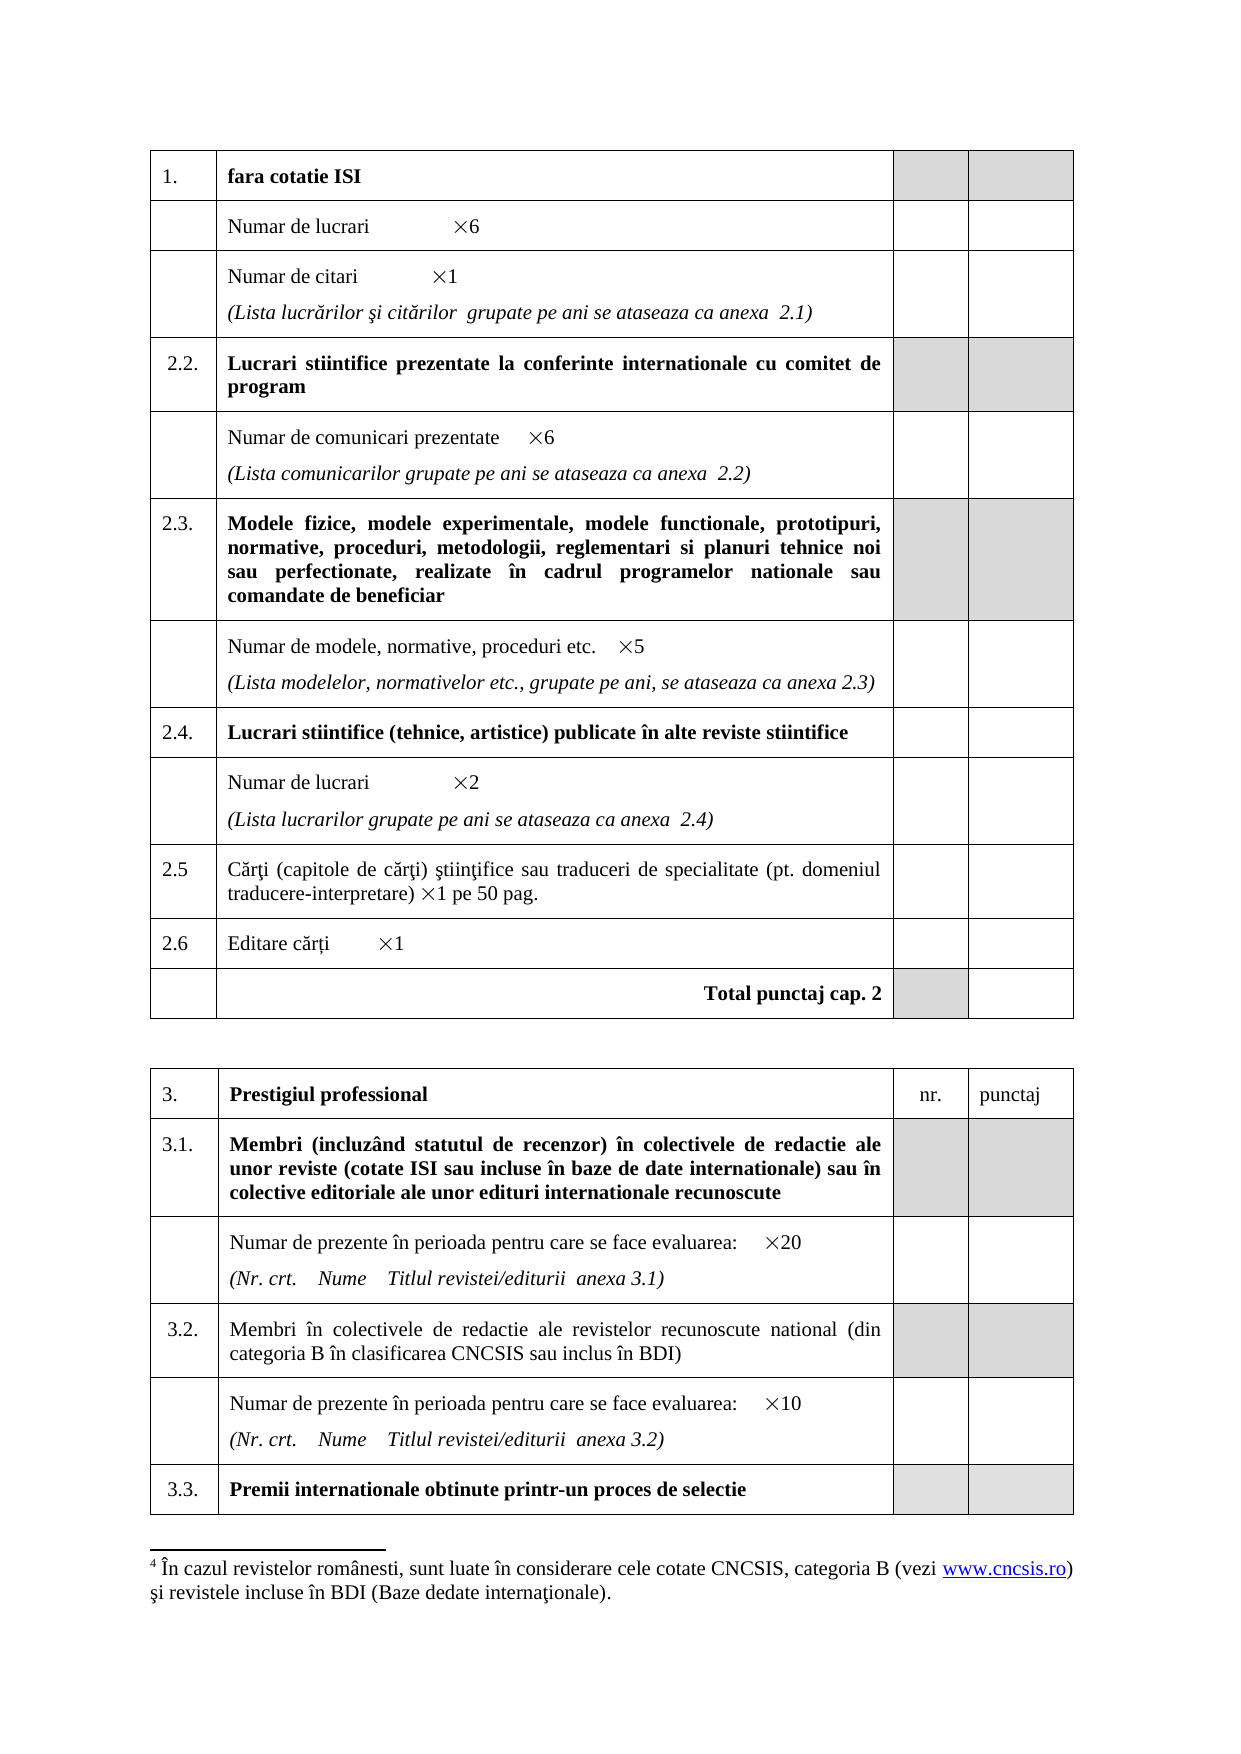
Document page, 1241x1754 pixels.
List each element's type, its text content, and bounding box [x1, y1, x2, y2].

table_cell [894, 201, 968, 250]
table_cell [969, 201, 1073, 250]
table_cell Numar de comunicari prezentate 6 (Lista comunicarilor grupate pe ani se ataseaza ca anexa 2.2) [217, 412, 893, 498]
table_cell [894, 969, 968, 1018]
table_cell [969, 412, 1073, 498]
table_cell [969, 499, 1073, 620]
table_cell Premii internationale obtinute printr-un proces de selectie [219, 1465, 893, 1514]
table_cell [969, 151, 1073, 200]
table_cell [151, 201, 216, 250]
table_cell 2.3. [151, 499, 216, 620]
table_cell Lucrari stiintifice (tehnice, artistice) publicate în alte reviste stiintifice [217, 708, 893, 757]
table_cell Total punctaj cap. 2 [217, 969, 893, 1018]
table_cell [969, 1119, 1073, 1216]
table_cell Membri (incluzând statutul de recenzor) în colectivele de redactie ale unor reviste (cotate ISI sau incluse în baze de date internationale) sau în colective editoriale ale unor edituri internationale recunoscute [219, 1119, 893, 1216]
table_cell [894, 338, 968, 411]
table_cell [151, 621, 216, 707]
table_cell [894, 499, 968, 620]
table_cell 2.6 [151, 919, 216, 968]
table_header 3. [151, 1069, 218, 1118]
table_cell Editare cărți 1 [217, 919, 893, 968]
table_cell [969, 1465, 1073, 1514]
table_cell [151, 1217, 218, 1303]
table_cell Cărţi (capitole de cărţi) ştiinţifice sau traduceri de specialitate (pt. domeniul traducere-interpretare) 1 pe 50 pag. [217, 845, 893, 918]
table_cell Numar de lucrari 6 [217, 201, 893, 250]
table_cell [894, 1119, 968, 1216]
table_cell Membri în colectivele de redactie ale revistelor recunoscute national (din categoria B în clasificarea CNCSIS sau inclus în BDI) [219, 1304, 893, 1377]
table_cell Numar de citari 1 (Lista lucrărilor şi citărilor grupate pe ani se ataseaza ca anexa 2.1) [217, 251, 893, 337]
table_cell [969, 708, 1073, 757]
table_cell [969, 1378, 1073, 1464]
table_cell [969, 621, 1073, 707]
table_cell Numar de lucrari 2 (Lista lucrarilor grupate pe ani se ataseaza ca anexa 2.4) [217, 758, 893, 843]
table_cell [894, 1304, 968, 1377]
table_cell [894, 708, 968, 757]
table_cell Lucrari stiintifice prezentate la conferinte internationale cu comitet de program [217, 338, 893, 411]
table_cell [969, 1304, 1073, 1377]
table_cell [969, 845, 1073, 918]
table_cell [217, 151, 893, 200]
table_cell 2.1. [151, 151, 216, 200]
table_header punctaj [969, 1069, 1073, 1118]
table_cell [969, 1217, 1073, 1303]
table_cell [151, 969, 216, 1018]
table_cell 2.4. [151, 708, 216, 757]
table_cell 2.2. [151, 338, 216, 411]
table_header Prestigiul professional [219, 1069, 893, 1118]
table_cell [151, 758, 216, 843]
table_cell Numar de prezente în perioada pentru care se face evaluarea: 20 (Nr. crt. Nume Titlul revistei/editurii anexa 3.1) [219, 1217, 893, 1303]
table_cell 3.2. [151, 1304, 218, 1377]
table_header nr. [894, 1069, 968, 1118]
table_cell [969, 338, 1073, 411]
table_cell 3.3. [151, 1465, 218, 1514]
table_cell Numar de prezente în perioada pentru care se face evaluarea: 10 (Nr. crt. Nume Titlul revistei/editurii anexa 3.2) [219, 1378, 893, 1464]
table_cell [894, 919, 968, 968]
table_cell 3.1. [151, 1119, 218, 1216]
table_cell [894, 845, 968, 918]
table_cell [894, 1378, 968, 1464]
table_cell [151, 412, 216, 498]
table_cell Modele fizice, modele experimentale, modele functionale, prototipuri, normative, proceduri, metodologii, reglementari si planuri tehnice noi sau perfectionate, realizate în cadrul programelor nationale sau comandate de beneficiar [217, 499, 893, 620]
table_cell [894, 758, 968, 843]
table_cell [894, 251, 968, 337]
table_cell [969, 758, 1073, 843]
table_cell [894, 151, 968, 200]
table_cell [151, 1378, 218, 1464]
table_cell [894, 412, 968, 498]
table_cell [969, 969, 1073, 1018]
table_cell [969, 919, 1073, 968]
table_cell [894, 1465, 968, 1514]
table_cell Numar de modele, normative, proceduri etc. 5 (Lista modelelor, normativelor etc., grupate pe ani, se ataseaza ca anexa 2.3) [217, 621, 893, 707]
table_cell [894, 1217, 968, 1303]
table_cell 2.5 [151, 845, 216, 918]
table_cell [969, 251, 1073, 337]
table_cell [894, 621, 968, 707]
table_cell [151, 251, 216, 337]
